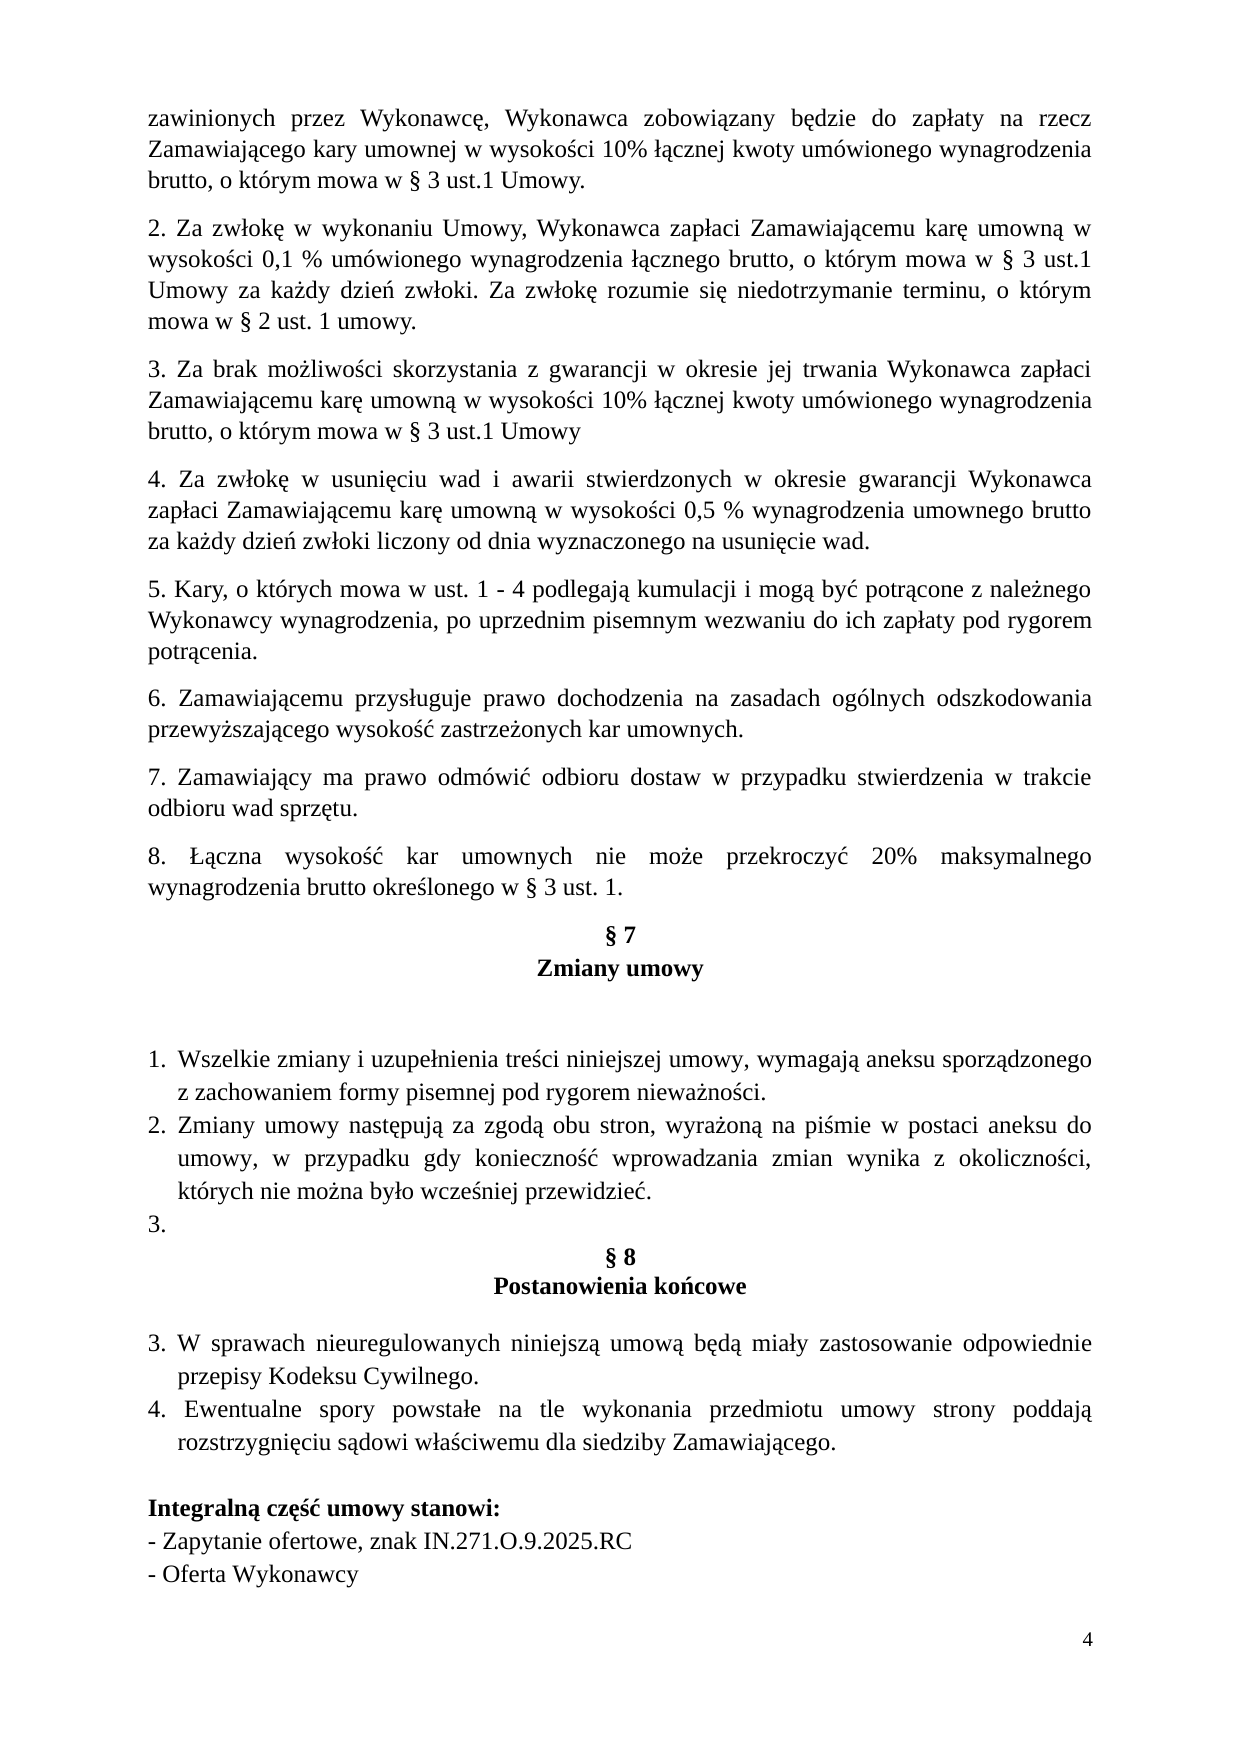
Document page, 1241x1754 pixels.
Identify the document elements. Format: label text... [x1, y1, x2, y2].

text 4. Ewentualne spory powstałe na tle wykonania przedmiotu umowy strony poddają rozstrzygnięciu sądowi właściwemu dla siedziby Zamawiającego. [148, 1394, 1093, 1456]
text Zmiany umowy [148, 953, 1093, 982]
text 2. Za zwłokę w wykonaniu Umowy, Wykonawca zapłaci Zamawiającemu karę umowną w wysokości 0,1 % umówionego wynagrodzenia łącznego brutto, o którym mowa w § 3 ust.1 Umowy za każdy dzień zwłoki. Za zwłokę rozumie się niedotrzymanie terminu, o którym mowa w § 2 ust. 1 umowy. [148, 213, 1093, 335]
text 3. Za brak możliwości skorzystania z gwarancji w okresie jej trwania Wykonawca zapłaci Zamawiającemu karę umowną w wysokości 10% łącznej kwoty umówionego wynagrodzenia brutto, o którym mowa w § 3 ust.1 Umowy [148, 354, 1093, 445]
text § 7 [148, 920, 1093, 948]
text Integralną część umowy stanowi: [148, 1493, 1093, 1522]
text 7. Zamawiający ma prawo odmówić odbioru dostaw w przypadku stwierdzenia w trakcie odbioru wad sprzętu. [148, 762, 1093, 822]
text § 8 [148, 1242, 1093, 1271]
text Postanowienia końcowe [148, 1271, 1093, 1299]
text 3. W sprawach nieuregulowanych niniejszą umową będą miały zastosowanie odpowiednie przepisy Kodeksu Cywilnego. [148, 1328, 1093, 1390]
text 6. Zamawiającemu przysługuje prawo dochodzenia na zasadach ogólnych odszkodowania przewyższającego wysokość zastrzeżonych kar umownych. [148, 683, 1093, 743]
text 4. Za zwłokę w usunięciu wad i awarii stwierdzonych w okresie gwarancji Wykonawca zapłaci Zamawiającemu karę umowną w wysokości 0,5 % wynagrodzenia umownego brutto za każdy dzień zwłoki liczony od dnia wyznaczonego na usunięcie wad. [148, 464, 1093, 555]
text - Oferta Wykonawcy [148, 1559, 1093, 1588]
list Zmiany umowy następują za zgodą obu stron, wyrażoną na piśmie w postaci aneksu do umowy, w przypadku gdy konieczność wprowadzania zmian wynika z okoliczności, których nie można było wcześniej przewidzieć. [148, 1110, 1093, 1205]
text 5. Kary, o których mowa w ust. 1 - 4 podlegają kumulacji i mogą być potrącone z należnego Wykonawcy wynagrodzenia, po uprzednim pisemnym wezwaniu do ich zapłaty pod rygorem potrącenia. [148, 574, 1093, 664]
text 8. Łączna wysokość kar umownych nie może przekroczyć 20% maksymalnego wynagrodzenia brutto określonego w § 3 ust. 1. [148, 841, 1093, 901]
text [148, 103, 1093, 194]
list Wszelkie zmiany i uzupełnienia treści niniejszej umowy, wymagają aneksu sporządzonego z zachowaniem formy pisemnej pod rygorem nieważności. [148, 1044, 1093, 1106]
text - Zapytanie ofertowe, znak IN.271.O.9.2025.RC [148, 1526, 1093, 1555]
